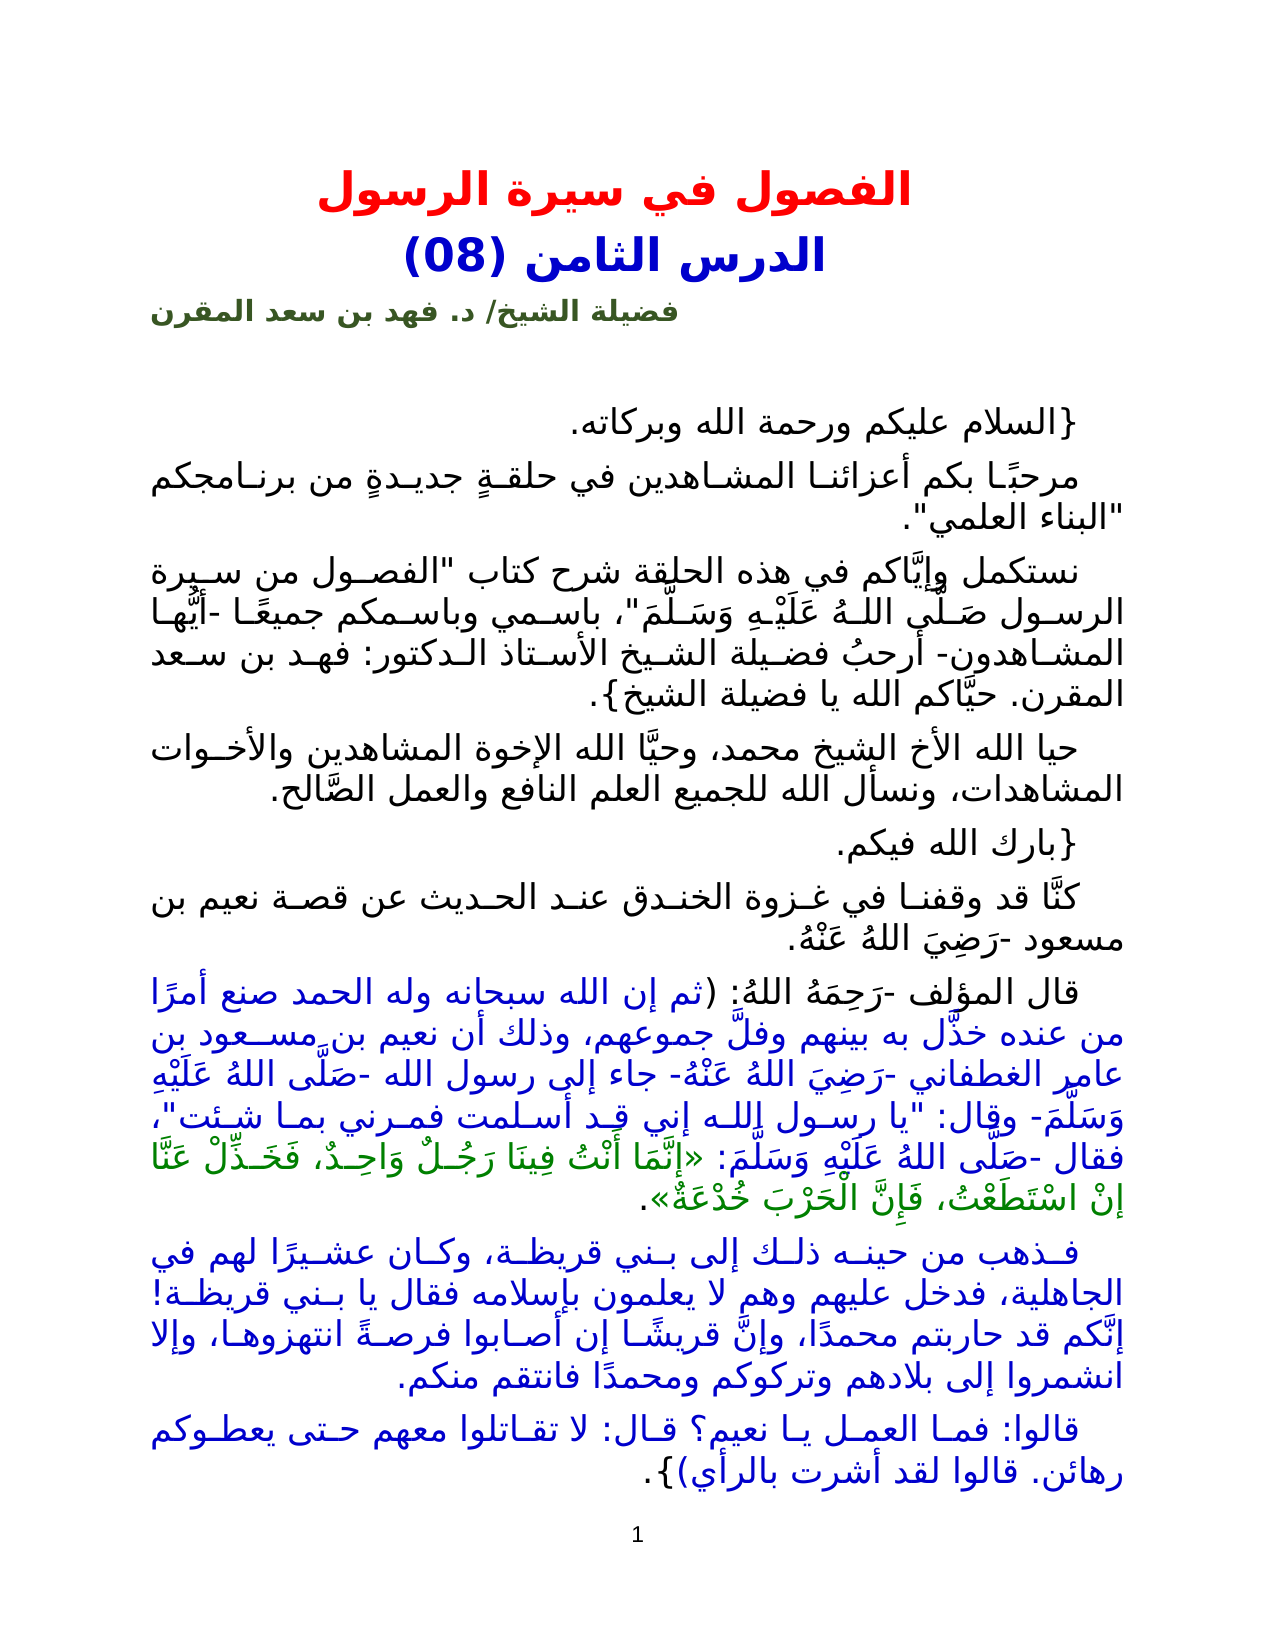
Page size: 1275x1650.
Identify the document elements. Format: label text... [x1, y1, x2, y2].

text فضيلة الشيخ/ د. فهد بن سعد المقرن [150, 294, 1125, 328]
text حيا الله الأخ الشيخ محمد، وحيَّا الله الإخوة المشاهدين والأخوات المشاهدات، ونسأل الله للجميع العلم النافع والعمل الصَّالح. [150, 728, 1125, 810]
text قال المؤلف -رَحِمَهُ اللهُ: (ثم إن الله سبحانه وله الحمد صنع أمرًا من عنده خذَّل به بينهم وفلَّ جموعهم، وذلك أن نعيم بن مسعود بن عامر الغطفاني -رَضِيَ اللهُ عَنْهُ- جاء إلى رسول الله -صَلَّى اللهُ عَلَيْهِ وَسَلَّمَ- وقال: "يا رسول الله إني قد أسلمت فمرني بما شئت"، فقال -صَلَّى اللهُ عَلَيْهِ وَسَلَّمَ: «إنَّمَا أَنْتُ فِينَا رَجُلٌ وَاحِدٌ، فَخَذِّلْ عَنَّا إنْ اسْتَطَعْتُ، فَإِنَّ الْحَرْبَ خُدْعَةٌ». [150, 971, 1125, 1219]
text قالوا: فما العمل يا نعيم؟ قال: لا تقاتلوا معهم حتى يعطوكم رهائن. قالوا لقد أشرت بالرأي)}. [150, 1409, 1125, 1491]
text فذهب من حينه ذلك إلى بني قريظة، وكان عشيرًا لهم في الجاهلية، فدخل عليهم وهم لا يعلمون بإسلامه فقال يا بني قريظة! إنَّكم قد حاربتم محمدًا، وإنَّ قريشًا إن أصابوا فرصةً انتهزوها، وإلا انشمروا إلى بلادهم وتركوكم ومحمدًا فانتقم منكم. [150, 1231, 1125, 1396]
text نستكمل وإيَّاكم في هذه الحلقة شرح كتاب "الفصول من سيرة الرسول صَلَّى اللهُ عَلَيْهِ وَسَلَّمَ"، باسمي وباسمكم جميعًا -أيُّها المشاهدون- أرحبُ فضيلة الشيخ الأستاذ الدكتور: فهد بن سعد المقرن. حيَّاكم الله يا فضيلة الشيخ}. [150, 550, 1125, 715]
text {السلام عليكم ورحمة الله وبركاته. [150, 401, 1125, 443]
text الفصول في سيرة الرسول [150, 162, 1125, 216]
text كنَّا قد وقفنا في غزوة الخندق عند الحديث عن قصة نعيم بن مسعود -رَضِيَ اللهُ عَنْهُ. [150, 876, 1125, 959]
text مرحبًا بكم أعزائنا المشاهدين في حلقةٍ جديدةٍ من برنامجكم "البناء العلمي". [150, 455, 1125, 538]
text الدرس الثامن (08) [150, 228, 1125, 282]
text {بارك الله فيكم. [150, 823, 1125, 864]
